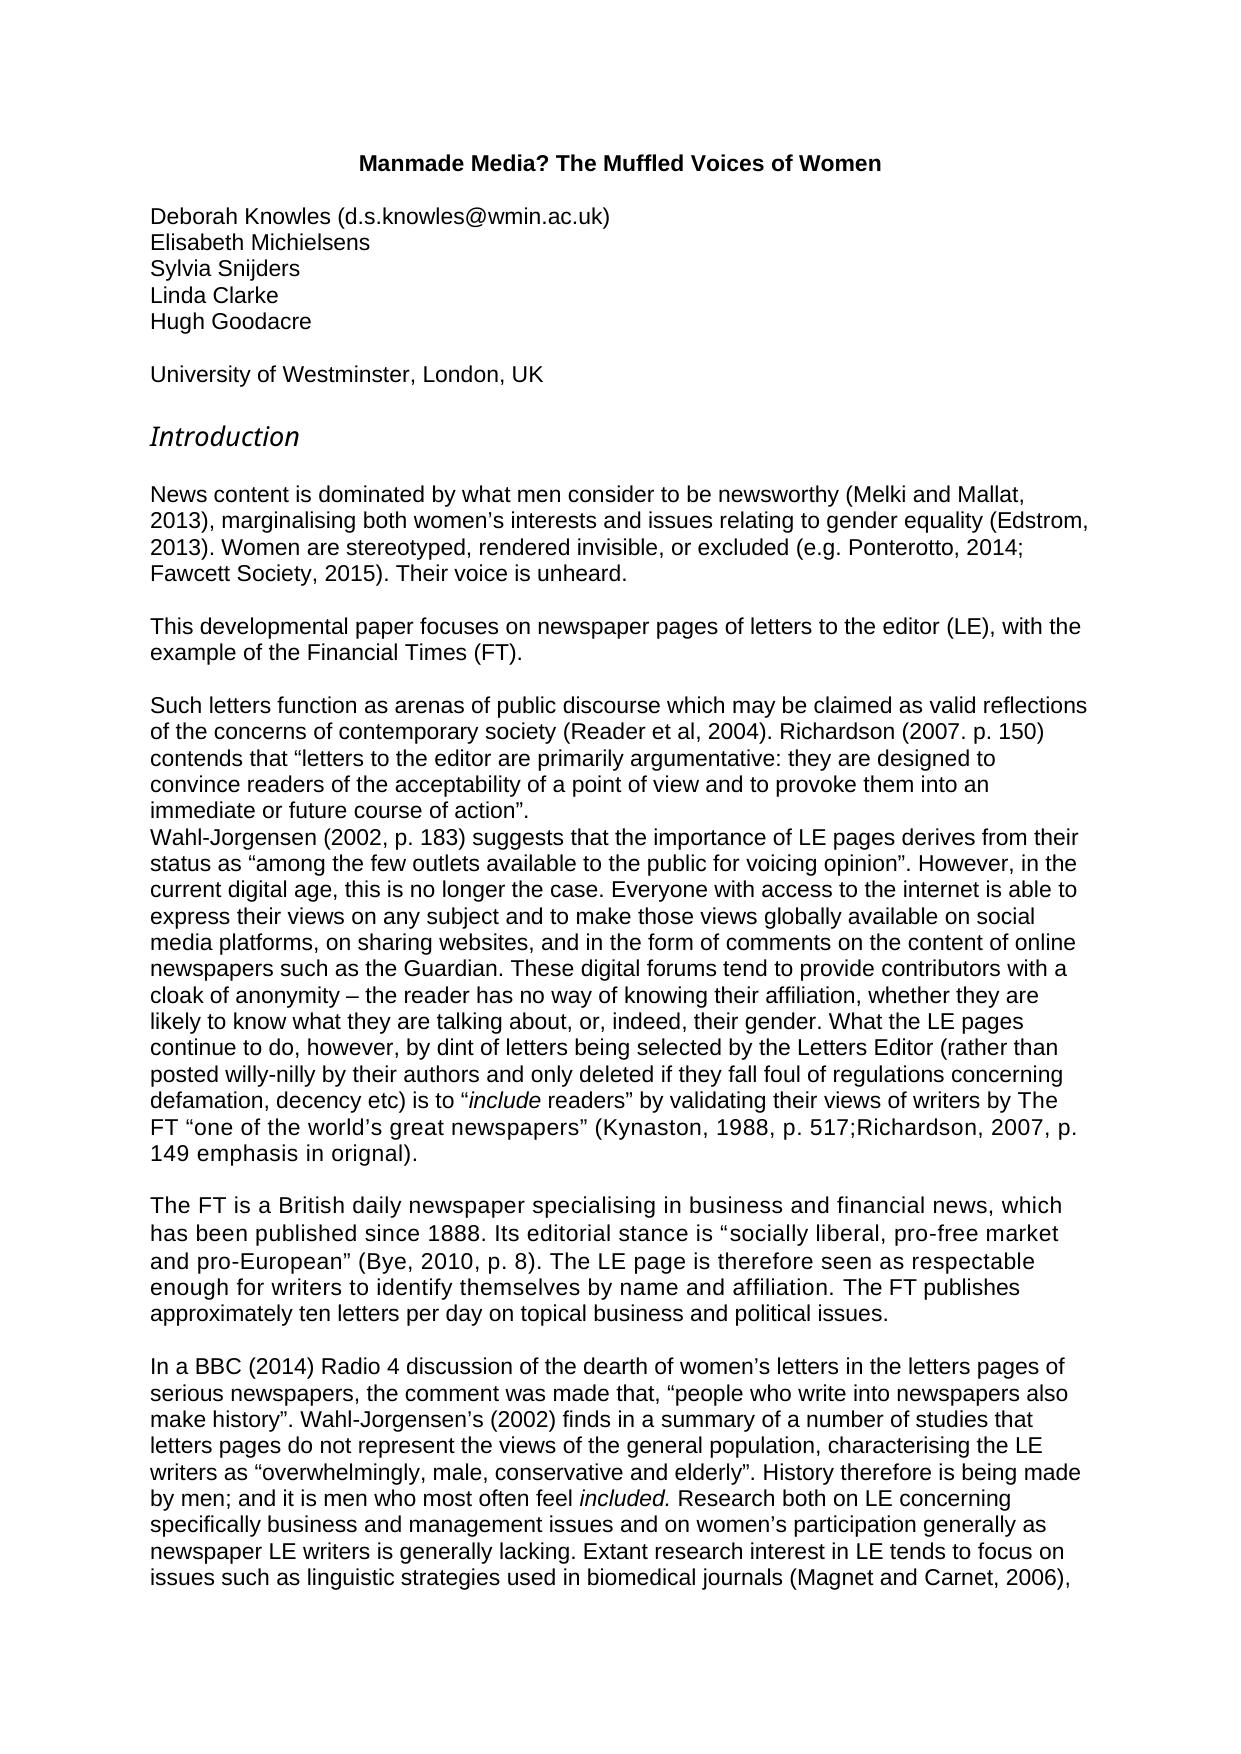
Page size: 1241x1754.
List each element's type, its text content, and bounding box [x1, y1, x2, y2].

text University of Westminster, London, UK [150, 361, 1090, 387]
text Elisabeth Michielsens [150, 229, 1090, 255]
text Manmade Media? The Muffled Voices of Women [150, 150, 1090, 176]
text Deborah Knowles (d.s.knowles@wmin.ac.uk) [150, 203, 1090, 229]
text News content is dominated by what men consider to be newsworthy (Melki and Mallat, 2013), marginalising both women’s interests and issues relating to gender equality (Edstrom, 2013). Women are stereotyped, rendered invisible, or excluded (e.g. Ponterotto, 2014; Fawcett Society, 2015). Their voice is unheard. [150, 481, 1090, 586]
text Hugh Goodacre [150, 308, 1090, 334]
text Sylvia Snijders [150, 255, 1090, 282]
text Such letters function as arenas of public discourse which may be claimed as valid reflections of the concerns of contemporary society (Reader et al, 2004). Richardson (2007. p. 150) contends that “letters to the editor are primarily argumentative: they are designed to convince readers of the acceptability of a point of view and to provoke them into an immediate or future course of action”. [150, 692, 1090, 823]
subtitle Introduction [150, 418, 1090, 454]
text Wahl-Jorgensen (2002, p. 183) suggests that the importance of LE pages derives from their status as “among the few outlets available to the public for voicing opinion”. However, in the current digital age, this is no longer the case. Everyone with access to the internet is able to express their views on any subject and to make those views globally available on social media platforms, on sharing websites, and in the form of comments on the content of online newspapers such as the Guardian. These digital forums tend to provide contributors with a cloak of anonymity – the reader has no way of knowing their affiliation, whether they are likely to know what they are talking about, or, indeed, their gender. What the LE pages continue to do, however, by dint of letters being selected by the Letters Editor (rather than posted willy-nilly by their authors and only deleted if they fall foul of regulations concerning defamation, decency etc) is to “include readers” by validating their views of writers by The FT “one of the world’s great newspapers” (Kynaston, 1988, p. 517;Richardson, 2007, p. 149 emphasis in orignal). [150, 823, 1090, 1166]
text This developmental paper focuses on newspaper pages of letters to the editor (LE), with the example of the Financial Times (FT). [150, 613, 1090, 665]
text Linda Clarke [150, 282, 1090, 308]
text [150, 1353, 1090, 1590]
text The FT is a British daily newspaper specialising in business and financial news, which has been published since 1888. Its editorial stance is “socially liberal, pro‐free market and pro‐European” (Bye, 2010, p. 8). The LE page is therefore seen as respectable enough for writers to identify themselves by name and affiliation. The FT publishes approximately ten letters per day on topical business and political issues. [150, 1192, 1090, 1327]
